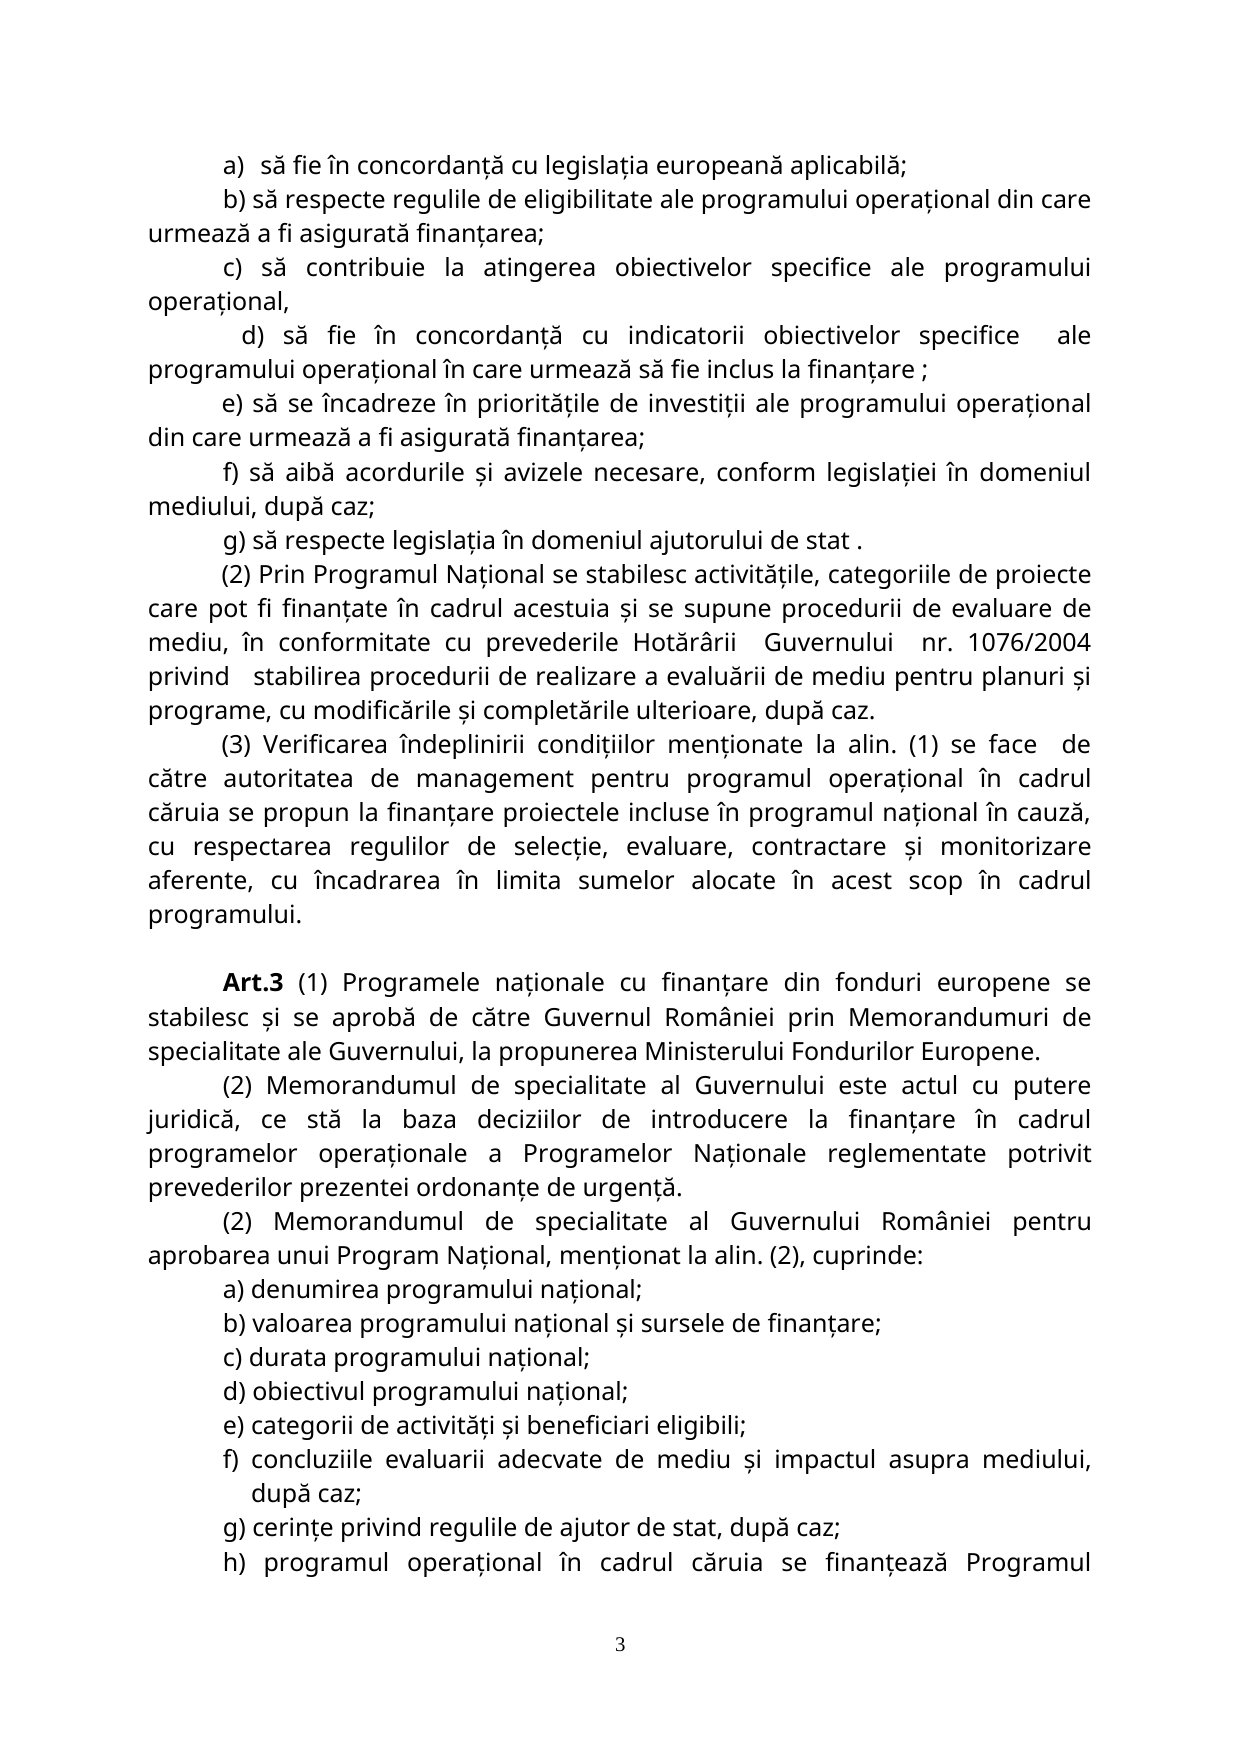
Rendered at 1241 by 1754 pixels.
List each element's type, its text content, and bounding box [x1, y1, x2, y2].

text d) să fie în concordanță cu indicatorii obiectivelor specifice ale programului operațional în care urmează să fie inclus la finanțare ; [148, 318, 1093, 386]
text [148, 1544, 1093, 1578]
text g) cerințe privind regulile de ajutor de stat, după caz; [148, 1510, 1093, 1544]
text Art.3 (1) Programele naționale cu finanțare din fonduri europene se stabilesc și se aprobă de către Guvernul României prin Memorandumuri de specialitate ale Guvernului, la propunerea Ministerului Fondurilor Europene. [148, 965, 1093, 1067]
text (3) Verificarea îndeplinirii condițiilor menționate la alin. (1) se face de către autoritatea de management pentru programul operațional în cadrul căruia se propun la finanțare proiectele incluse în programul național în cauză, cu respectarea regulilor de selecție, evaluare, contractare și monitorizare aferente, cu încadrarea în limita sumelor alocate în acest scop în cadrul programului. [148, 727, 1093, 931]
text e) categorii de activități și beneficiari eligibili; [148, 1408, 1093, 1442]
text c) să contribuie la atingerea obiectivelor specifice ale programului operațional, [148, 250, 1093, 318]
text b) valoarea programului național și sursele de finanțare; [148, 1306, 1093, 1340]
text c) durata programului național; [148, 1340, 1093, 1374]
text g) să respecte legislația în domeniul ajutorului de stat . [148, 522, 1093, 556]
list să fie în concordanță cu legislația europeană aplicabilă; [223, 148, 1093, 182]
text a) denumirea programului național; [148, 1272, 1093, 1306]
text (2) Prin Programul Național se stabilesc activitățile, categoriile de proiecte care pot fi finanțate în cadrul acestuia și se supune procedurii de evaluare de mediu, în conformitate cu prevederile Hotărârii Guvernului nr. 1076/2004 privind stabilirea procedurii de realizare a evaluării de mediu pentru planuri și programe, cu modificările și completările ulterioare, după caz. [148, 556, 1093, 727]
text b) să respecte regulile de eligibilitate ale programului operațional din care urmează a fi asigurată finanțarea; [148, 182, 1093, 250]
text f) concluziile evaluarii adecvate de mediu și impactul asupra mediului, după caz; [223, 1442, 1093, 1510]
text d) obiectivul programului național; [148, 1374, 1093, 1408]
text (2) Memorandumul de specialitate al Guvernului României pentru aprobarea unui Program Național, menționat la alin. (2), cuprinde: [148, 1203, 1093, 1272]
text e) să se încadreze în prioritățile de investiții ale programului operațional din care urmează a fi asigurată finanțarea; [148, 386, 1093, 454]
text f) să aibă acordurile și avizele necesare, conform legislației în domeniul mediului, după caz; [148, 454, 1093, 522]
text (2) Memorandumul de specialitate al Guvernului este actul cu putere juridică, ce stă la baza deciziilor de introducere la finanțare în cadrul programelor operaționale a Programelor Naționale reglementate potrivit prevederilor prezentei ordonanțe de urgență. [148, 1067, 1093, 1203]
